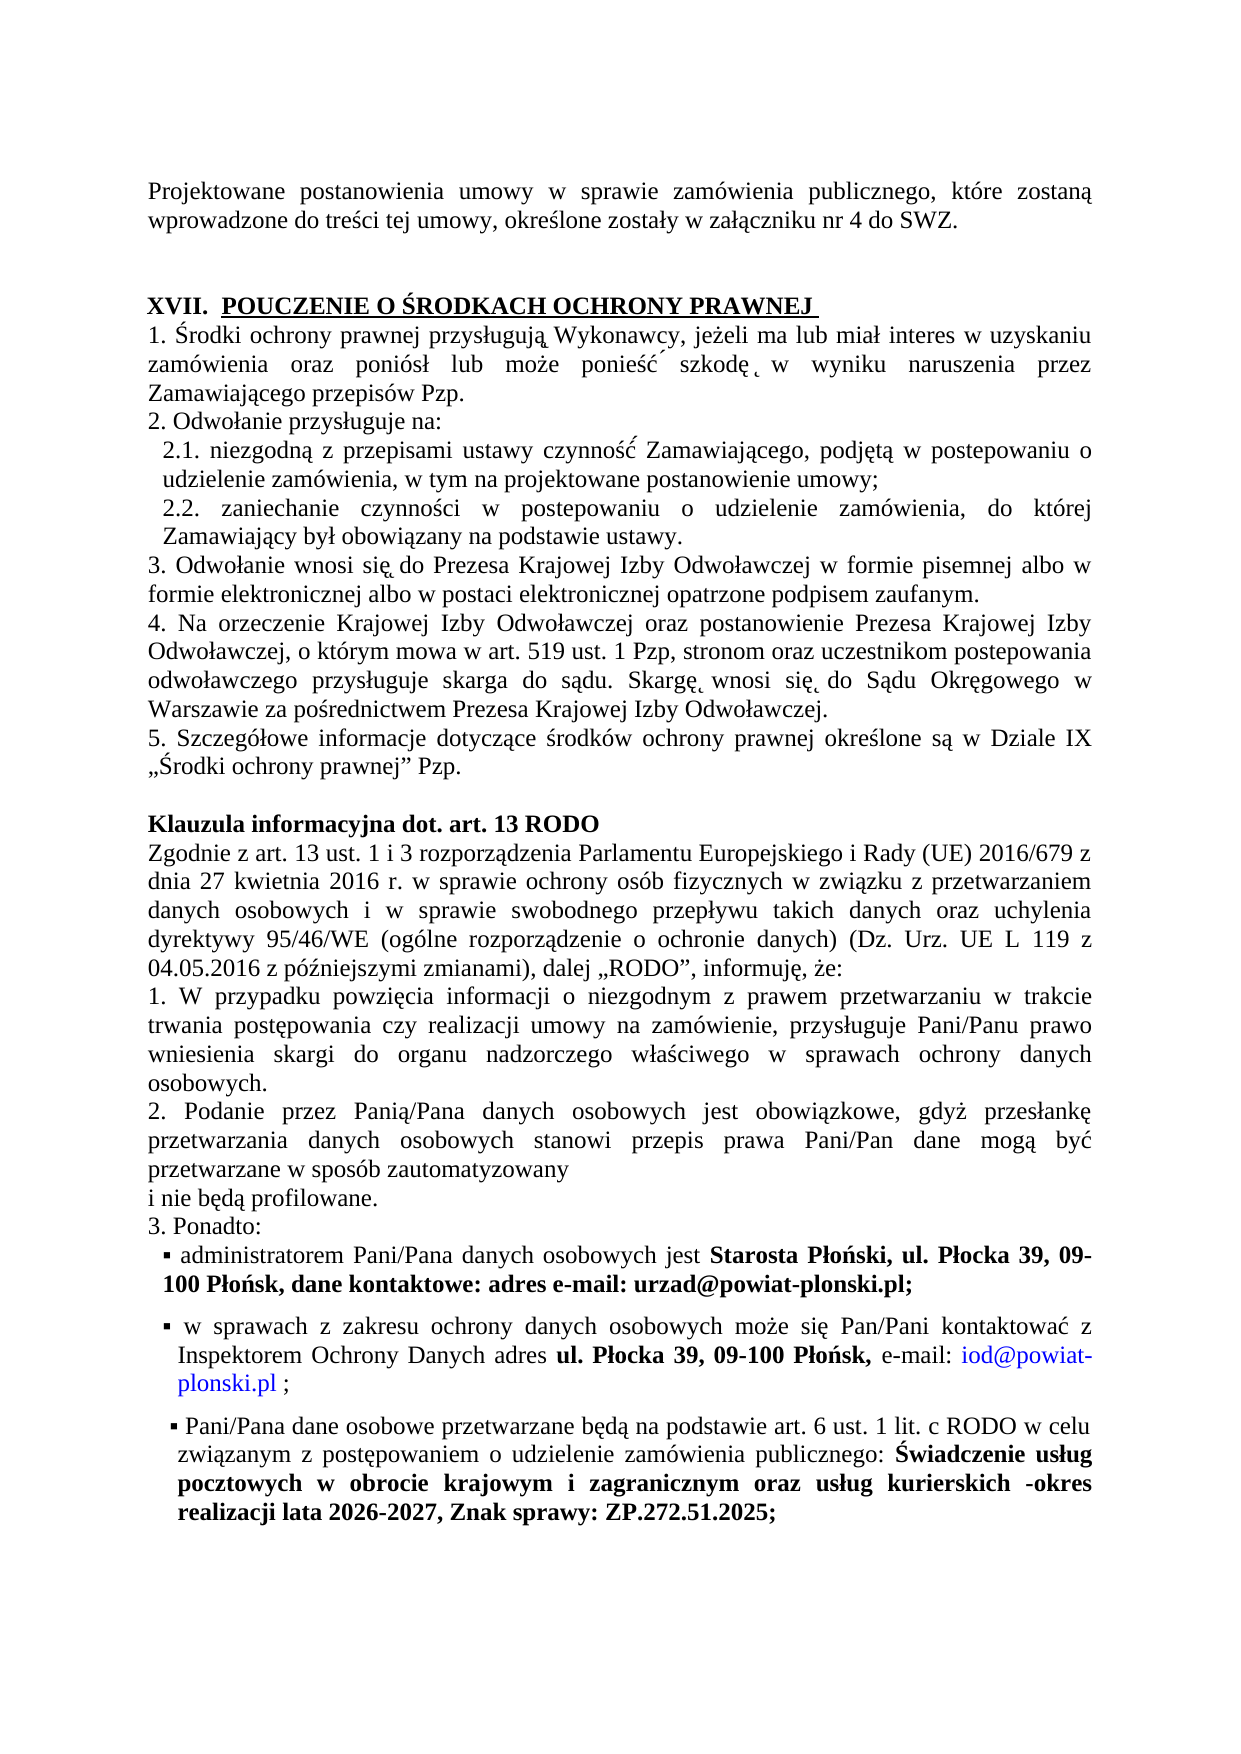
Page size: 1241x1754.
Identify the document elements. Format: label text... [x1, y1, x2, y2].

text 3. Odwołanie wnosi się̨ do Prezesa Krajowej Izby Odwoławczej w formie pisemnej albo w formie elektronicznej albo w postaci elektronicznej opatrzone podpisem zaufanym. [148, 550, 1093, 608]
text Klauzula informacyjna dot. art. 13 RODO [148, 809, 1093, 838]
text 4. Na orzeczenie Krajowej Izby Odwoławczej oraz postanowienie Prezesa Krajowej Izby Odwoławczej, o którym mowa w art. 519 ust. 1 Pzp, stronom oraz uczestnikom postepowania odwoławczego przysługuje skarga do sądu. Skargę̨ wnosi się̨ do Sądu Okręgowego w Warszawie za pośrednictwem Prezesa Krajowej Izby Odwoławczej. [148, 608, 1093, 723]
text 5. Szczegółowe informacje dotyczące środków ochrony prawnej określone są w Dziale IX „Środki ochrony prawnej” Pzp. [148, 723, 1093, 780]
text 2. Podanie przez Panią/Pana danych osobowych jest obowiązkowe, gdyż przesłankę przetwarzania danych osobowych stanowi przepis prawa Pani/Pan dane mogą być przetwarzane w sposób zautomatyzowany [148, 1096, 1093, 1183]
text 1. W przypadku powzięcia informacji o niezgodnym z prawem przetwarzaniu w trakcie trwania postępowania czy realizacji umowy na zamówienie, przysługuje Pani/Panu prawo wniesienia skargi do organu nadzorczego właściwego w sprawach ochrony danych osobowych. [148, 981, 1093, 1096]
text i nie będą profilowane. [148, 1183, 1093, 1211]
text ▪ administratorem Pani/Pana danych osobowych jest Starosta Płoński, ul. Płocka 39, 09-100 Płońsk, dane kontaktowe: adres e-mail: urzad@powiat-plonski.pl; [162, 1240, 1093, 1298]
text Projektowane postanowienia umowy w sprawie zamówienia publicznego, które zostaną wprowadzone do treści tej umowy, określone zostały w załączniku nr 4 do SWZ. [148, 176, 1093, 234]
text 2.2. zaniechanie czynności w postepowaniu o udzielenie zamówienia, do której Zamawiający był obowiązany na podstawie ustawy. [162, 493, 1093, 550]
text Zgodnie z art. 13 ust. 1 i 3 rozporządzenia Parlamentu Europejskiego i Rady (UE) 2016/679 z dnia 27 kwietnia 2016 r. w sprawie ochrony osób fizycznych w związku z przetwarzaniem danych osobowych i w sprawie swobodnego przepływu takich danych oraz uchylenia dyrektywy 95/46/WE (ogólne rozporządzenie o ochronie danych) (Dz. Urz. UE L 119 z 04.05.2016 z późniejszymi zmianami), dalej „RODO”, informuję, że: [148, 838, 1093, 981]
text 2. Odwołanie przysługuje na: [148, 406, 1093, 435]
text 3. Ponadto: [148, 1211, 1093, 1240]
text ▪ w sprawach z zakresu ochrony danych osobowych może się Pan/Pani kontaktować z Inspektorem Ochrony Danych adres ul. Płocka 39, 09-100 Płońsk, e-mail: iod@powiat-plonski.pl ; [162, 1311, 1093, 1397]
text 2.1. niezgodną z przepisami ustawy czynność́ Zamawiającego, podjętą w postepowaniu o udzielenie zamówienia, w tym na projektowane postanowienie umowy; [162, 435, 1093, 493]
text ▪ Pani/Pana dane osobowe przetwarzane będą na podstawie art. 6 ust. 1 lit. c RODO w celu związanym z postępowaniem o udzielenie zamówienia publicznego: Świadczenie usług pocztowych w obrocie krajowym i zagranicznym oraz usług kurierskich -okres realizacji lata 2026-2027, Znak sprawy: ZP.272.51.2025; [162, 1411, 1093, 1526]
text 1. Środki ochrony prawnej przysługują̨ Wykonawcy, jeżeli ma lub miał interes w uzyskaniu zamówienia oraz poniósł lub może ponieść́ szkodę̨ w wyniku naruszenia przez Zamawiającego przepisów Pzp. [148, 320, 1093, 406]
list POUCZENIE O ŚRODKACH OCHRONY PRAWNEJ [146, 291, 1093, 320]
